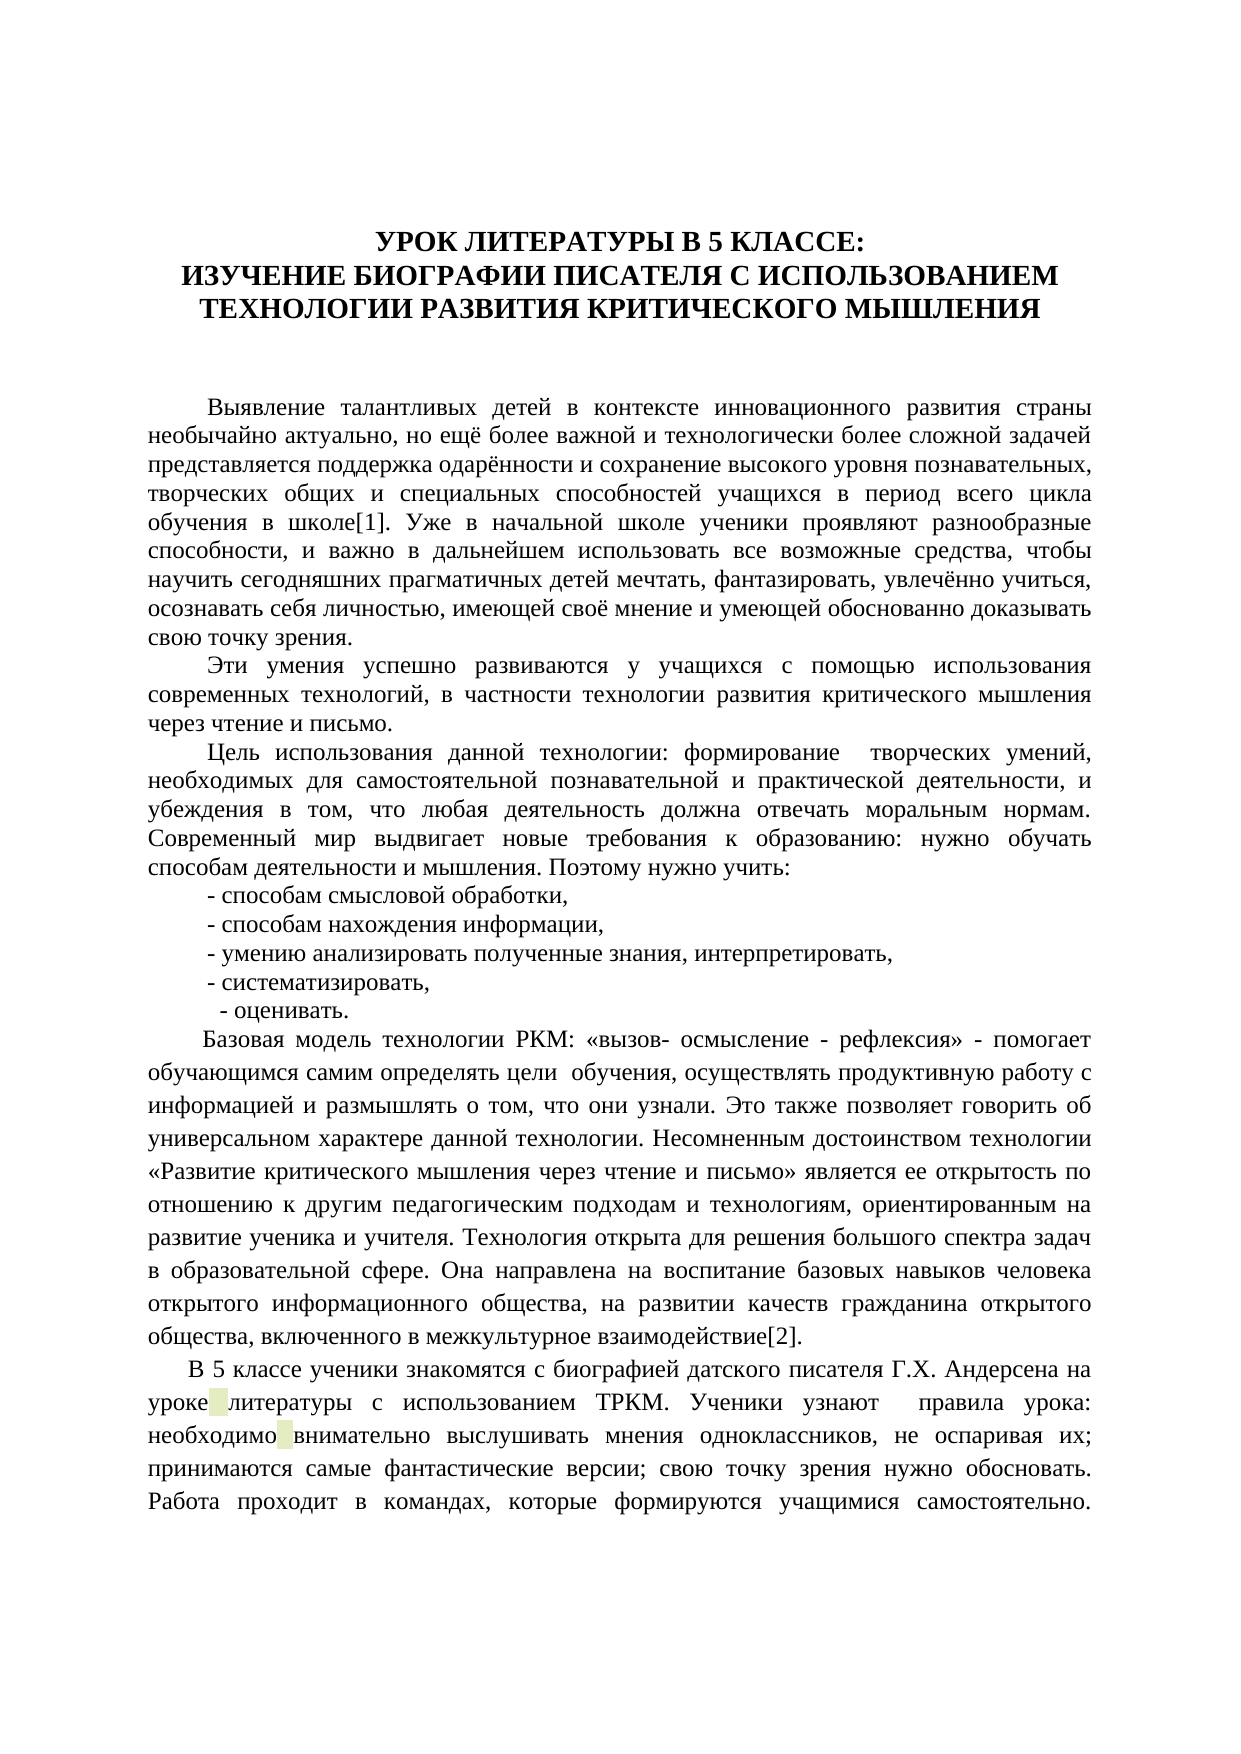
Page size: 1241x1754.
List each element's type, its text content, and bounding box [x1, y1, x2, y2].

text - способам смысловой обработки, [148, 880, 1092, 909]
text ИЗУЧЕНИЕ БИОГРАФИИ ПИСАТЕЛЯ С ИСПОЛЬЗОВАНИЕМ ТЕХНОЛОГИИ РАЗВИТИЯ КРИТИЧЕСКОГО МЫШЛЕНИЯ [148, 258, 1092, 325]
text - систематизировать, [148, 967, 1092, 995]
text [148, 1354, 1092, 1515]
text Базовая модель технологии РКМ: «вызов- осмысление - рефлексия» - помогает обучающимся самим определять цели обучения, осуществлять продуктивную работу с информацией и размышлять о том, что они узнали. Это также позволяет говорить об универсальном характере данной технологии. Несомненным достоинством технологии «Развитие критического мышления через чтение и письмо» является ее открытость по отношению к другим педагогическим подходам и технологиям, ориентированным на развитие ученика и учителя. Технология открыта для решения большого спектра задач в образовательной сфере. Она направлена на воспитание базовых навыков человека открытого информационного общества, на развитии качеств гражданина открытого общества, включенного в межкультурное взаимодействие[2]. [148, 1024, 1092, 1350]
text УРОК ЛИТЕРАТУРЫ В 5 КЛАССЕ: [148, 224, 1092, 258]
text Выявление талантливых детей в контексте инновационного развития страны необычайно актуально, но ещё более важной и технологически более сложной задачей представляется поддержка одарённости и сохранение высокого уровня познавательных, творческих общих и специальных способностей учащихся в период всего цикла обучения в школе[1]. Уже в начальной школе ученики проявляют разнообразные способности, и важно в дальнейшем использовать все возможные средства, чтобы научить сегодняшних прагматичных детей мечтать, фантазировать, увлечённо учиться, осознавать себя личностью, имеющей своё мнение и умеющей обоснованно доказывать свою точку зрения. [148, 392, 1092, 650]
text - способам нахождения информации, [148, 909, 1092, 938]
text - оценивать. [160, 995, 1092, 1024]
text Эти умения успешно развиваются у учащихся с помощью использования современных технологий, в частности технологии развития критического мышления через чтение и письмо. [148, 650, 1092, 737]
text Цель использования данной технологии: формирование творческих умений, необходимых для самостоятельной познавательной и практической деятельности, и убеждения в том, что любая деятельность должна отвечать моральным нормам. Современный мир выдвигает новые требования к образованию: нужно обучать способам деятельности и мышления. Поэтому нужно учить: [148, 737, 1092, 880]
text - умению анализировать полученные знания, интерпретировать, [148, 938, 1092, 967]
